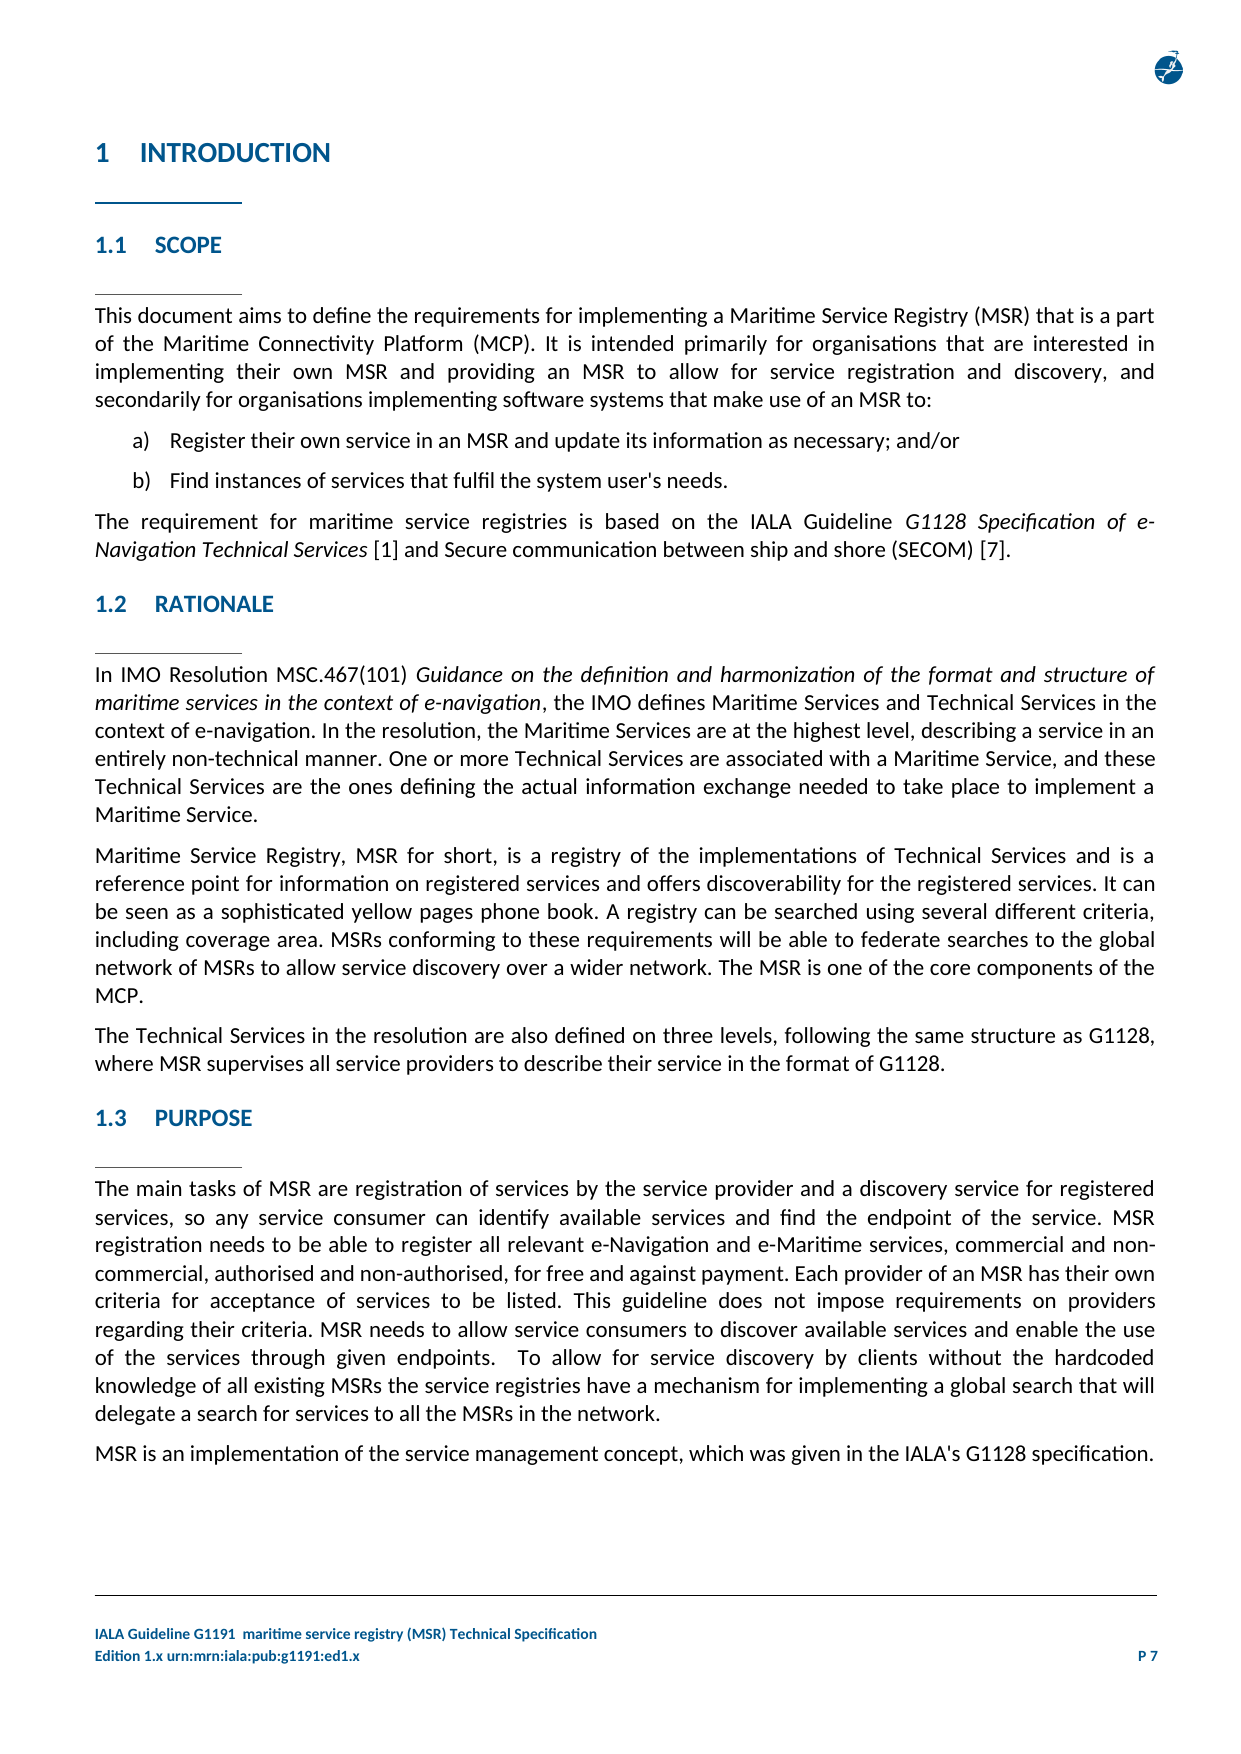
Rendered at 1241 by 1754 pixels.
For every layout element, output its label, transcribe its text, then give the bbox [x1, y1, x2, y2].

picture [1123, 0, 1241, 119]
subtitle RATIONALE [94, 588, 1084, 618]
subtitle scope [94, 229, 1084, 259]
text In IMO Resolution MSC.467(101) Guidance on the definition and harmonization of the format and structure of maritime services in the context of e-navigation, the IMO defines Maritime Services and Technical Services in the context of e-navigation. In the resolution, the Maritime Services are at the highest level, describing a service in an entirely non-technical manner. One or more Technical Services are associated with a Maritime Service, and these Technical Services are the ones defining the actual information exchange needed to take place to implement a Maritime Service. [94, 660, 1157, 828]
list Register their own service in an MSR and update its information as necessary; and/or [132, 426, 1157, 454]
list Find instances of services that fulfil the system user's needs. [132, 466, 1157, 494]
text The requirement for maritime service registries is based on the IALA Guideline G1128 Specification of e-Navigation Technical Services [1] and Secure communication between ship and shore (SECOM) [7]. [94, 507, 1157, 563]
text The Technical Services in the resolution are also defined on three levels, following the same structure as G1128, where MSR supervises all service providers to describe their service in the format of G1128. [94, 1021, 1157, 1077]
text The main tasks of MSR are registration of services by the service provider and a discovery service for registered services, so any service consumer can identify available services and find the endpoint of the service. MSR registration needs to be able to register all relevant e-Navigation and e-Maritime services, commercial and non-commercial, authorised and non-authorised, for free and against payment. Each provider of an MSR has their own criteria for acceptance of services to be listed. This guideline does not impose requirements on providers regarding their criteria. MSR needs to allow service consumers to discover available services and enable the use of the services through given endpoints. To allow for service discovery by clients without the hardcoded knowledge of all existing MSRs the service registries have a mechanism for implementing a global search that will delegate a search for services to all the MSRs in the network. [94, 1174, 1157, 1427]
text This document aims to define the requirements for implementing a Maritime Service Registry (MSR) that is a part of the Maritime Connectivity Platform (MCP). It is intended primarily for organisations that are interested in implementing their own MSR and providing an MSR to allow for service registration and discovery, and secondarily for organisations implementing software systems that make use of an MSR to: [94, 301, 1157, 413]
subtitle Purpose [94, 1102, 1084, 1133]
subtitle Introduction [94, 134, 1157, 170]
text MSR is an implementation of the service management concept, which was given in the IALA's G1128 specification. [94, 1439, 1157, 1467]
text Maritime Service Registry, MSR for short, is a registry of the implementations of Technical Services and is a reference point for information on registered services and offers discoverability for the registered services. It can be seen as a sophisticated yellow pages phone book. A registry can be searched using several different criteria, including coverage area. MSRs conforming to these requirements will be able to federate searches to the global network of MSRs to allow service discovery over a wider network. The MSR is one of the core components of the MCP. [94, 841, 1157, 1009]
